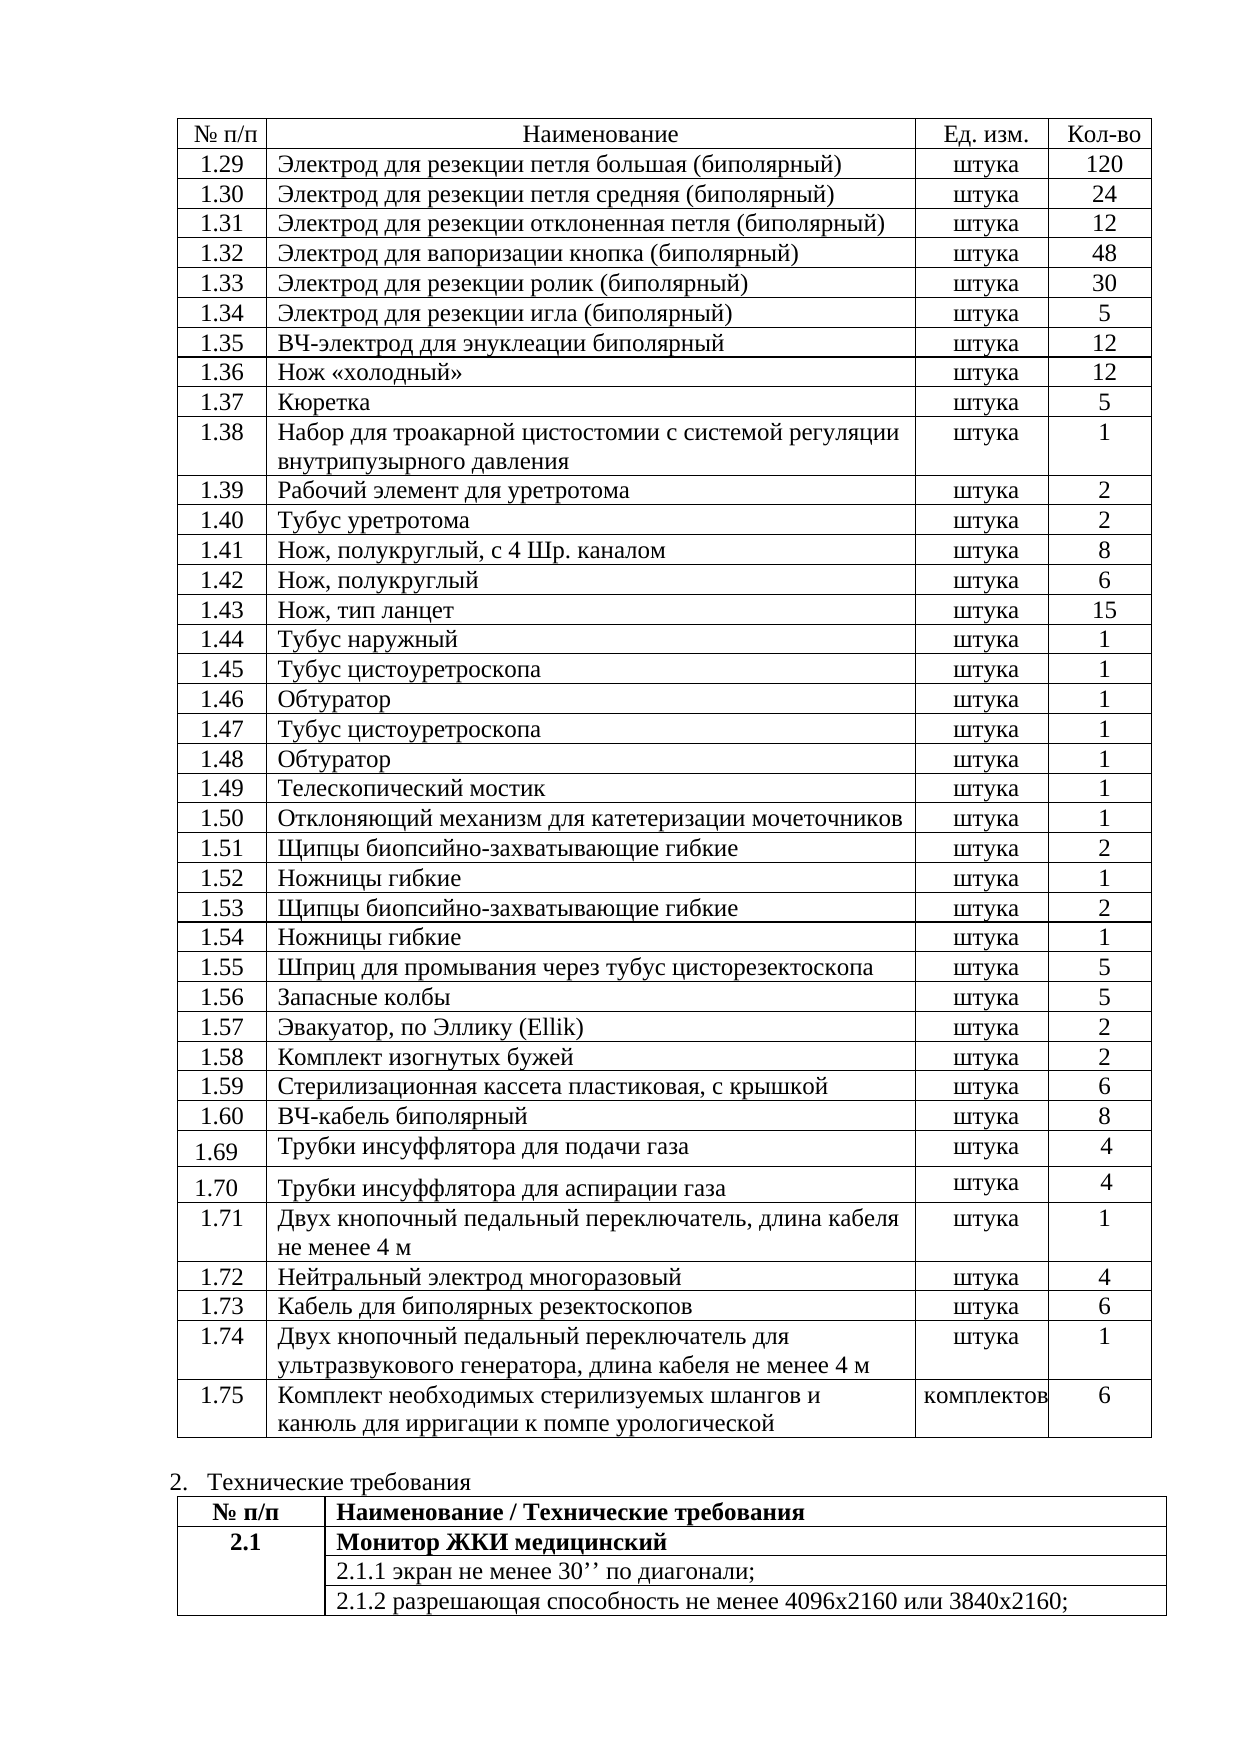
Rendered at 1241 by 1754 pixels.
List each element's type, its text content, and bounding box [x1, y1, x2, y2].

table_cell 1.75 [178, 1380, 266, 1437]
table_cell 1.34 [178, 298, 266, 327]
table_cell 12 [1049, 209, 1151, 237]
table_cell 6 [1049, 1291, 1151, 1320]
table_cell 1.40 [178, 505, 266, 534]
table_cell 1.50 [178, 803, 266, 832]
table_cell 1 [1049, 863, 1151, 892]
table_cell 2 [1049, 1012, 1151, 1041]
table_cell штука [916, 505, 1048, 534]
table_cell 1.33 [178, 268, 266, 297]
table_cell 1.43 [178, 595, 266, 623]
table_cell 24 [1049, 179, 1151, 207]
table_cell штука [916, 774, 1048, 802]
table_cell Двух кнопочный педальный переключатель для ультразвукового генератора, длина кабеля не менее 4 м [267, 1321, 915, 1379]
table_cell штука [916, 238, 1048, 267]
table_cell 5 [1049, 982, 1151, 1011]
table_cell штука [916, 625, 1048, 653]
table_cell Тубус уретротома [267, 505, 915, 534]
table_cell штука [916, 1131, 1048, 1166]
table_cell штука [916, 684, 1048, 713]
table_cell 1.56 [178, 982, 266, 1011]
table_header № п/п [178, 119, 266, 148]
table_cell 1.32 [178, 238, 266, 267]
table_cell штука [916, 1203, 1048, 1261]
table_cell штука [916, 387, 1048, 416]
table_cell Тубус цистоуретроскопа [267, 714, 915, 743]
table_cell 1.35 [178, 328, 266, 356]
table_cell 1.51 [178, 833, 266, 862]
table_cell 5 [1049, 952, 1151, 981]
table_cell Комплект изогнутых бужей [267, 1042, 915, 1070]
table_cell 1.38 [178, 417, 266, 474]
table_cell комплектов [916, 1380, 1048, 1437]
table_cell Щипцы биопсийно-захватывающие гибкие [267, 833, 915, 862]
table_cell 1.73 [178, 1291, 266, 1320]
table_cell 1.74 [178, 1321, 266, 1379]
table_cell штука [916, 744, 1048, 772]
table_cell Монитор ЖКИ медицинский [326, 1527, 1166, 1555]
table_cell Ножницы гибкие [267, 863, 915, 892]
table_cell штука [916, 1012, 1048, 1041]
table_cell Набор для троакарной цистостомии с системой регуляции внутрипузырного давления [267, 417, 915, 474]
table_cell 1.36 [178, 358, 266, 386]
table_cell Тубус наружный [267, 625, 915, 653]
table_cell 1.53 [178, 893, 266, 921]
table_cell Электрод для резекции игла (биполярный) [267, 298, 915, 327]
table_cell 6 [1049, 1071, 1151, 1100]
table_cell 4 [1049, 1167, 1151, 1202]
table_header Кол-во [1049, 119, 1151, 148]
table_cell Электрод для резекции отклоненная петля (биполярный) [267, 209, 915, 237]
table_cell Нож, тип ланцет [267, 595, 915, 623]
table_cell 1.30 [178, 179, 266, 207]
table_cell штука [916, 565, 1048, 594]
table_cell Рабочий элемент для уретротома [267, 476, 915, 504]
table_cell Обтуратор [267, 744, 915, 772]
table_cell 30 [1049, 268, 1151, 297]
table_cell штука [916, 1291, 1048, 1320]
table_cell штука [916, 1167, 1048, 1202]
table_cell Отклоняющий механизм для катетеризации мочеточников [267, 803, 915, 832]
table_cell Трубки инсуффлятора для аспирации газа [267, 1167, 915, 1202]
table_cell 1 [1049, 654, 1151, 683]
table_cell штука [916, 595, 1048, 623]
table_cell 1 [1049, 803, 1151, 832]
table_cell 48 [1049, 238, 1151, 267]
table_cell Трубки инсуффлятора для подачи газа [267, 1131, 915, 1166]
table_cell штука [916, 923, 1048, 951]
table_cell штука [916, 982, 1048, 1011]
table_cell 1.52 [178, 863, 266, 892]
table_cell 1 [1049, 923, 1151, 951]
table_cell 1 [1049, 684, 1151, 713]
table_header № п/п [178, 1497, 324, 1526]
table_cell 1.69 [178, 1131, 266, 1166]
table_cell 2 [1049, 833, 1151, 862]
table_cell Кюретка [267, 387, 915, 416]
table_cell 5 [1049, 387, 1151, 416]
table_cell штука [916, 803, 1048, 832]
table_cell штука [916, 358, 1048, 386]
table_cell Нейтральный электрод многоразовый [267, 1262, 915, 1290]
table_cell 1.39 [178, 476, 266, 504]
table_cell Обтуратор [267, 684, 915, 713]
table_cell 1 [1049, 744, 1151, 772]
table_cell Электрод для резекции ролик (биполярный) [267, 268, 915, 297]
table_cell штука [916, 209, 1048, 237]
table_cell штука [916, 476, 1048, 504]
table_cell Стерилизационная кассета пластиковая, с крышкой [267, 1071, 915, 1100]
table_cell штука [916, 535, 1048, 564]
table_cell Комплект необходимых стерилизуемых шлангов и канюль для ирригации к помпе урологической [267, 1380, 915, 1437]
table_cell 1.71 [178, 1203, 266, 1261]
table_cell 1 [1049, 417, 1151, 474]
table_cell 1.54 [178, 923, 266, 951]
table_cell Электрод для резекции петля средняя (биполярный) [267, 179, 915, 207]
table_cell штука [916, 149, 1048, 178]
table_cell штука [916, 298, 1048, 327]
table_cell штука [916, 893, 1048, 921]
table_cell 4 [1049, 1131, 1151, 1166]
table_cell ВЧ-электрод для энуклеации биполярный [267, 328, 915, 356]
table_cell Тубус цистоуретроскопа [267, 654, 915, 683]
table_cell 8 [1049, 1101, 1151, 1130]
table_cell 1 [1049, 1321, 1151, 1379]
table_cell 1.70 [178, 1167, 266, 1202]
table_cell 8 [1049, 535, 1151, 564]
table_cell 5 [1049, 298, 1151, 327]
table_cell 2.1 [178, 1527, 324, 1615]
table_cell Кабель для биполярных резектоскопов [267, 1291, 915, 1320]
table_header Ед. изм. [916, 119, 1048, 148]
table_cell штука [916, 417, 1048, 474]
table_cell Нож «холодный» [267, 358, 915, 386]
table_cell 1.58 [178, 1042, 266, 1070]
table_cell 1 [1049, 714, 1151, 743]
table_cell Щипцы биопсийно-захватывающие гибкие [267, 893, 915, 921]
table_cell 1.48 [178, 744, 266, 772]
table_cell 1.37 [178, 387, 266, 416]
table_cell штука [916, 1321, 1048, 1379]
table_cell 2.1.2 разрешающая способность не менее 4096х2160 или 3840х2160; [326, 1586, 1166, 1615]
table_cell 1 [1049, 625, 1151, 653]
table_cell 2.1.1 экран не менее 30’’ по диагонали; [326, 1556, 1166, 1585]
table_cell штука [916, 863, 1048, 892]
table_cell 1.44 [178, 625, 266, 653]
table_cell 1.47 [178, 714, 266, 743]
table_cell 1.41 [178, 535, 266, 564]
table_cell штука [916, 1262, 1048, 1290]
table_cell 1 [1049, 774, 1151, 802]
table_cell Нож, полукруглый, с 4 Шр. каналом [267, 535, 915, 564]
table_cell ВЧ-кабель биполярный [267, 1101, 915, 1130]
table_cell штука [916, 1071, 1048, 1100]
table_cell 2 [1049, 505, 1151, 534]
table_cell 1.45 [178, 654, 266, 683]
table_cell 120 [1049, 149, 1151, 178]
table_cell Электрод для резекции петля большая (биполярный) [267, 149, 915, 178]
table_cell штука [916, 1101, 1048, 1130]
table_cell 1.60 [178, 1101, 266, 1130]
table_cell Двух кнопочный педальный переключатель, длина кабеля не менее 4 м [267, 1203, 915, 1261]
table_cell 1.59 [178, 1071, 266, 1100]
table_cell 12 [1049, 328, 1151, 356]
table_cell 6 [1049, 1380, 1151, 1437]
table_cell 2 [1049, 1042, 1151, 1070]
table_cell 1.72 [178, 1262, 266, 1290]
table_cell 12 [1049, 358, 1151, 386]
table_header Наименование / Технические требования [326, 1497, 1166, 1526]
table_cell штука [916, 179, 1048, 207]
list Технические требования [169, 1467, 1152, 1496]
table_cell штука [916, 714, 1048, 743]
table_cell 1.29 [178, 149, 266, 178]
table_cell 2 [1049, 893, 1151, 921]
table_cell штука [916, 833, 1048, 862]
table_cell штука [916, 654, 1048, 683]
table_cell 6 [1049, 565, 1151, 594]
table_cell 1.49 [178, 774, 266, 802]
table_cell штука [916, 328, 1048, 356]
table_cell 1 [1049, 1203, 1151, 1261]
table_cell Телескопический мостик [267, 774, 915, 802]
table_cell Нож, полукруглый [267, 565, 915, 594]
table_cell 15 [1049, 595, 1151, 623]
table_cell 1.57 [178, 1012, 266, 1041]
table_cell 1.31 [178, 209, 266, 237]
table_header Наименование [267, 119, 915, 148]
table_cell штука [916, 1042, 1048, 1070]
table_cell 4 [1049, 1262, 1151, 1290]
table_cell 1.55 [178, 952, 266, 981]
table_cell Шприц для промывания через тубус цисторезектоскопа [267, 952, 915, 981]
table_cell 1.46 [178, 684, 266, 713]
table_cell Ножницы гибкие [267, 923, 915, 951]
table_cell 2 [1049, 476, 1151, 504]
table_cell штука [916, 268, 1048, 297]
table_cell Электрод для вапоризации кнопка (биполярный) [267, 238, 915, 267]
table_cell 1.42 [178, 565, 266, 594]
table_cell Эвакуатор, по Эллику (Ellik) [267, 1012, 915, 1041]
table_cell Запасные колбы [267, 982, 915, 1011]
table_cell штука [916, 952, 1048, 981]
